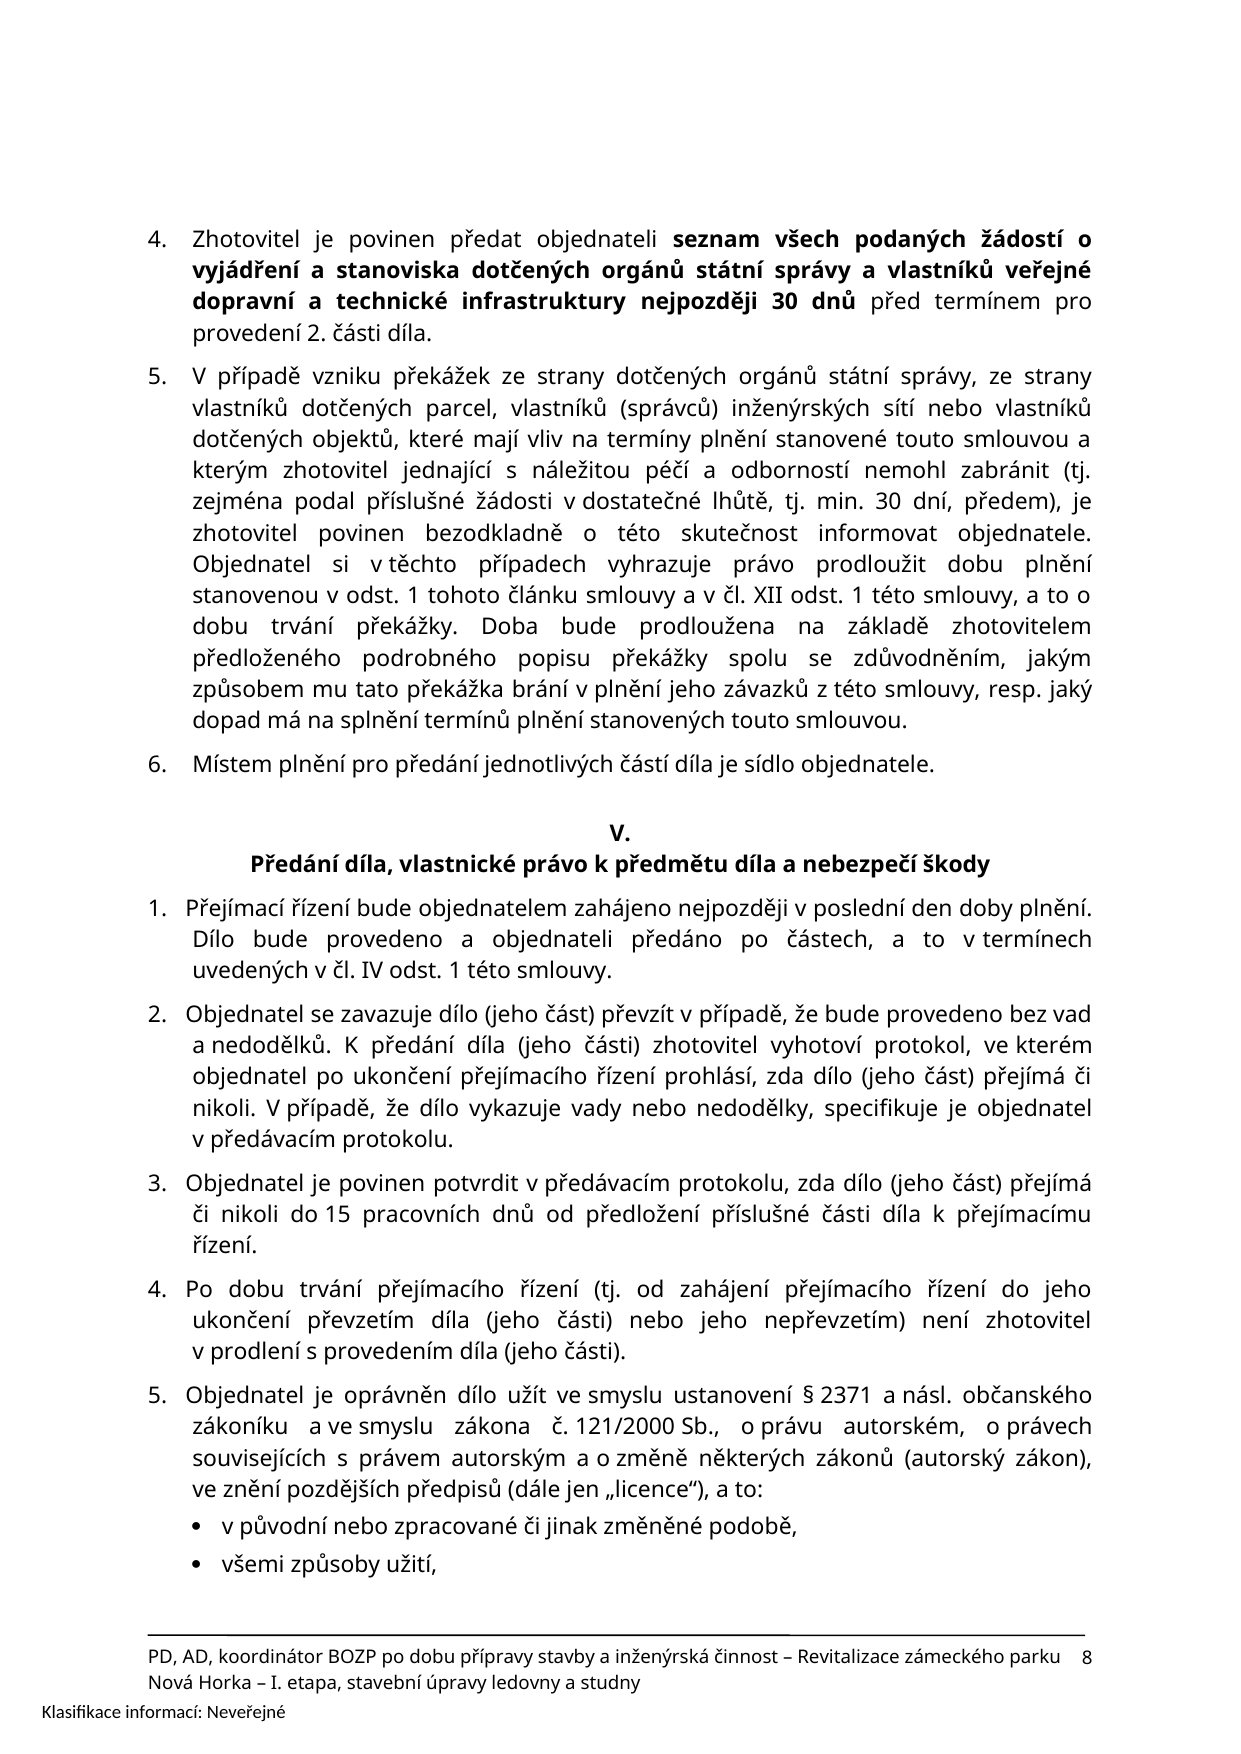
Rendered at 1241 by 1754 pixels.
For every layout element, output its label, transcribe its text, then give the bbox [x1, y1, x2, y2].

list V případě vzniku překážek ze strany dotčených orgánů státní správy, ze strany vlastníků dotčených parcel, vlastníků (správců) inženýrských sítí nebo vlastníků dotčených objektů, které mají vliv na termíny plnění stanovené touto smlouvou a kterým zhotovitel jednající s náležitou péčí a odborností nemohl zabránit (tj. zejména podal příslušné žádosti v dostatečné lhůtě, tj. min. 30 dní, předem), je zhotovitel povinen bezodkladně o této skutečnost informovat objednatele. Objednatel si v těchto případech vyhrazuje právo prodloužit dobu plnění stanovenou v odst. 1 tohoto článku smlouvy a v čl. XII odst. 1 této smlouvy, a to o dobu trvání překážky. Doba bude prodloužena na základě zhotovitelem předloženého podrobného popisu překážky spolu se zdůvodněním, jakým způsobem mu tato překážka brání v plnění jeho závazků z této smlouvy, resp. jaký dopad má na splnění termínů plnění stanovených touto smlouvou. [148, 360, 1092, 735]
list Zhotovitel je povinen předat objednateli seznam všech podaných žádostí o vyjádření a stanoviska dotčených orgánů státní správy a vlastníků veřejné dopravní a technické infrastruktury nejpozději 30 dnů před termínem pro provedení 2. části díla. [148, 223, 1092, 348]
list Místem plnění pro předání jednotlivých částí díla je sídlo objednatele. [148, 748, 1092, 779]
list Přejímací řízení bude objednatelem zahájeno nejpozději v poslední den doby plnění. Dílo bude provedeno a objednateli předáno po částech, a to v termínech uvedených v čl. IV odst. 1 této smlouvy. [148, 891, 1092, 985]
list Po dobu trvání přejímacího řízení (tj. od zahájení přejímacího řízení do jeho ukončení převzetím díla (jeho části) nebo jeho nepřevzetím) není zhotovitel v prodlení s provedením díla (jeho části). [148, 1273, 1092, 1366]
list Objednatel se zavazuje dílo (jeho část) převzít v případě, že bude provedeno bez vad a nedodělků. K předání díla (jeho části) zhotovitel vyhotoví protokol, ve kterém objednatel po ukončení přejímacího řízení prohlásí, zda dílo (jeho část) přejímá či nikoli. V případě, že dílo vykazuje vady nebo nedodělky, specifikuje je objednatel v předávacím protokolu. [148, 998, 1092, 1154]
text V. Předání díla, vlastnické právo k předmětu díla a nebezpečí škody [148, 816, 1092, 879]
list v původní nebo zpracované či jinak změněné podobě, [192, 1510, 1092, 1541]
list Objednatel je oprávněn dílo užít ve smyslu ustanovení § 2371 a násl. občanského zákoníku a ve smyslu zákona č. 121/2000 Sb., o právu autorském, o právech souvisejících s právem autorským a o změně některých zákonů (autorský zákon), ve znění pozdějších předpisů (dále jen „licence“), a to: [148, 1379, 1092, 1504]
list všemi způsoby užití, [192, 1548, 1092, 1579]
list Objednatel je povinen potvrdit v předávacím protokolu, zda dílo (jeho část) přejímá či nikoli do 15 pracovních dnů od předložení příslušné části díla k přejímacímu řízení. [148, 1166, 1092, 1260]
